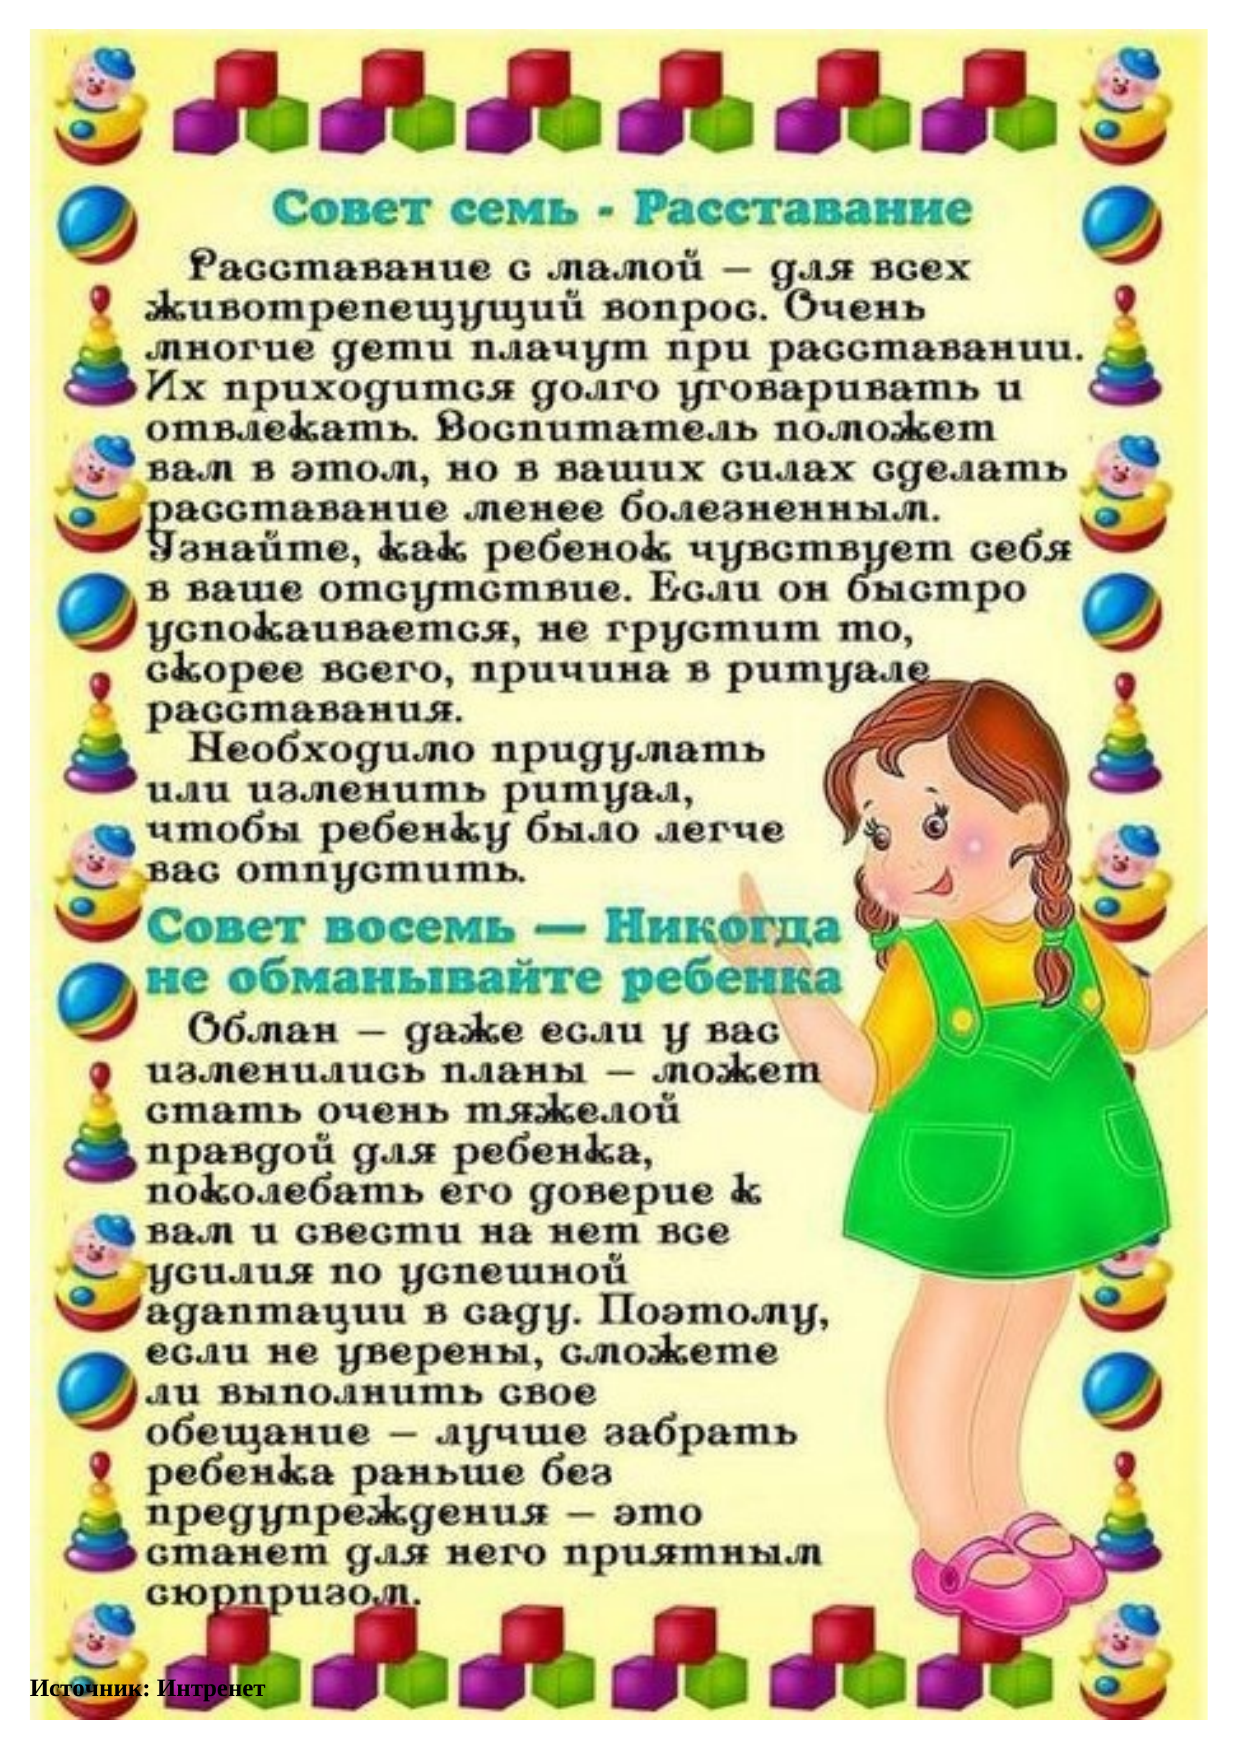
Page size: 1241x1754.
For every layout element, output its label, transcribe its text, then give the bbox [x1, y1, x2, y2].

picture [29, 29, 1208, 1673]
text Источник: Интренет [29, 1673, 1211, 1702]
picture [29, 1702, 1208, 1720]
